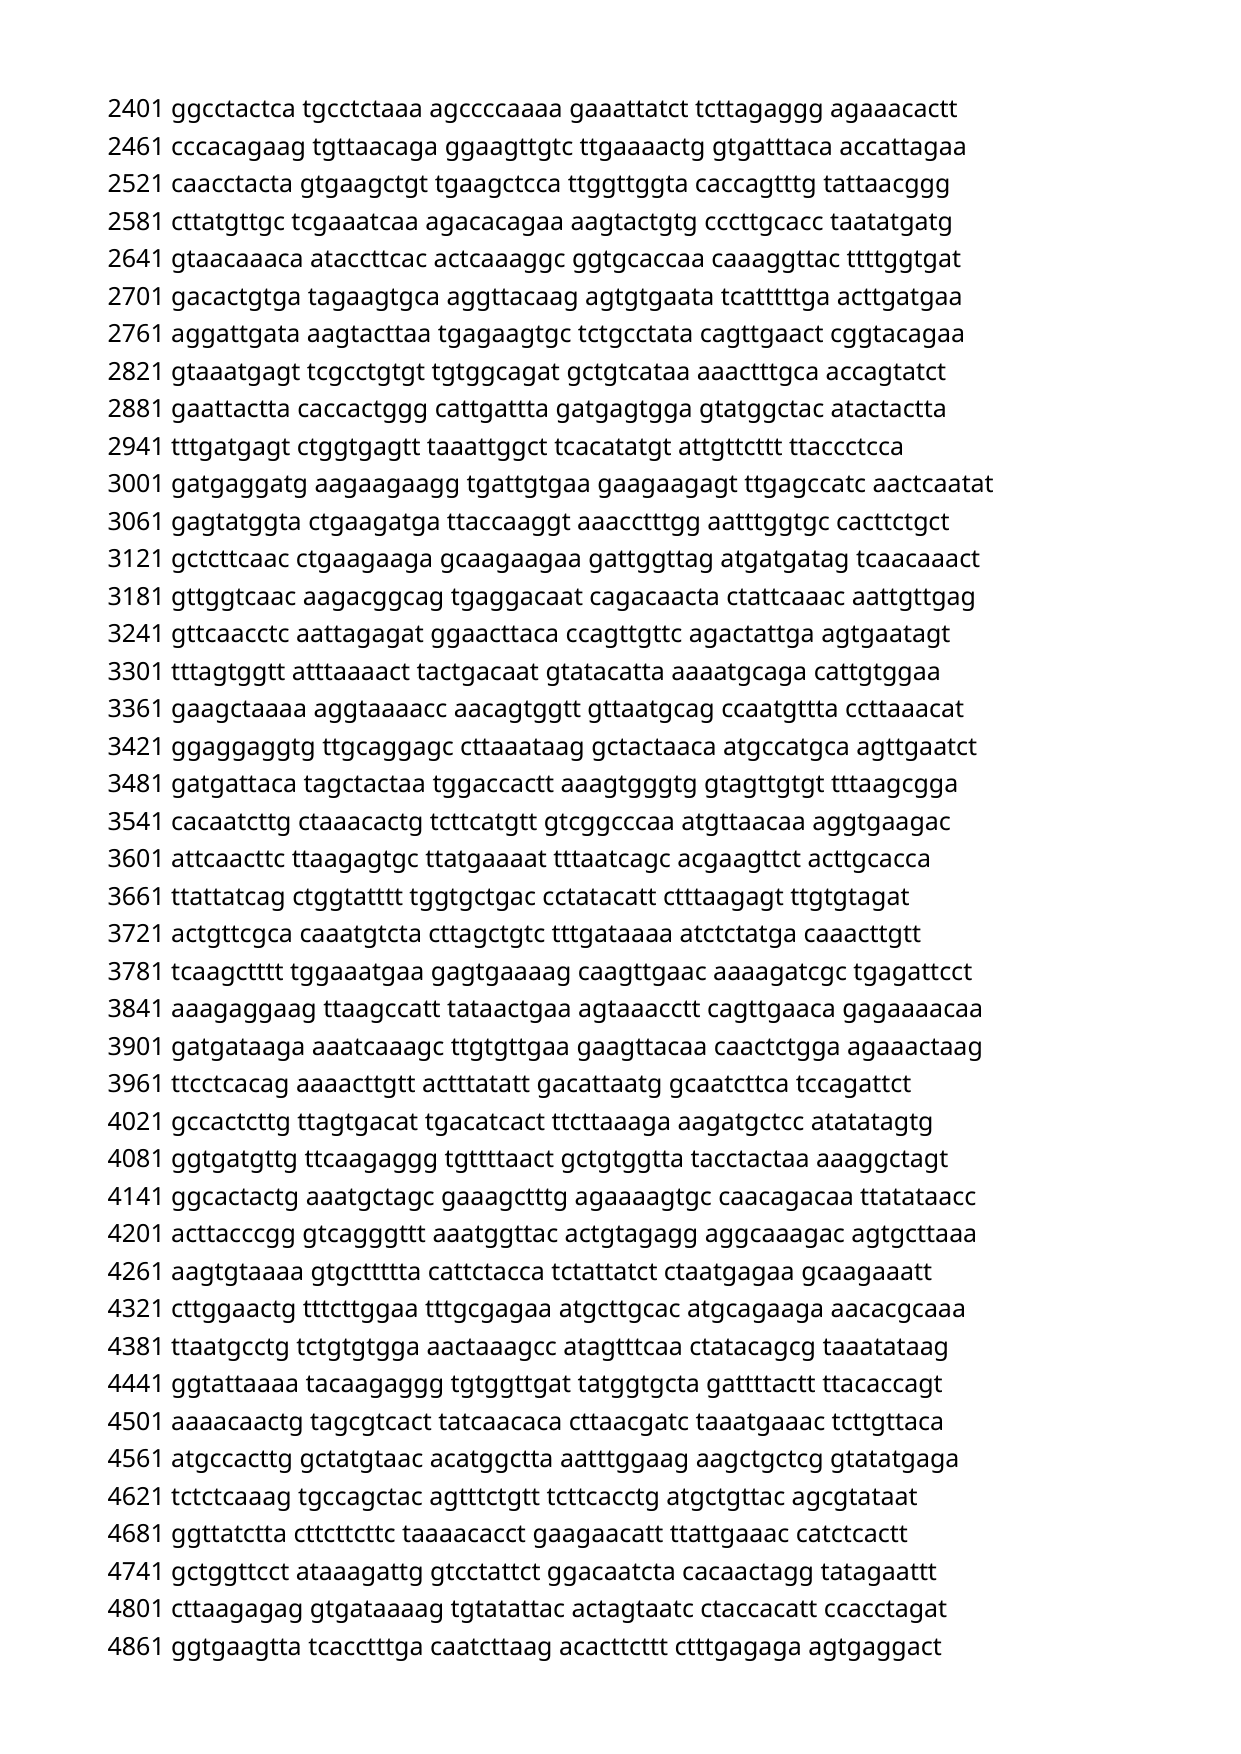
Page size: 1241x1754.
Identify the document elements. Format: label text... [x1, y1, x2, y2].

text 3301 tttagtggtt atttaaaact tactgacaat gtatacatta aaaatgcaga cattgtggaa [75, 652, 1165, 689]
text 4681 ggttatctta cttcttcttc taaaacacct gaagaacatt ttattgaaac catctcactt [75, 1514, 1165, 1552]
text 3541 cacaatcttg ctaaacactg tcttcatgtt gtcggcccaa atgttaacaa aggtgaagac [75, 802, 1165, 839]
text 2641 gtaacaaaca ataccttcac actcaaaggc ggtgcaccaa caaaggttac ttttggtgat [75, 239, 1165, 277]
text 3241 gttcaacctc aattagagat ggaacttaca ccagttgttc agactattga agtgaatagt [75, 614, 1165, 652]
text 3721 actgttcgca caaatgtcta cttagctgtc tttgataaaa atctctatga caaacttgtt [75, 914, 1165, 952]
text 4081 ggtgatgttg ttcaagaggg tgttttaact gctgtggtta tacctactaa aaaggctagt [75, 1139, 1165, 1177]
text 4261 aagtgtaaaa gtgcttttta cattctacca tctattatct ctaatgagaa gcaagaaatt [75, 1252, 1165, 1289]
text 2941 tttgatgagt ctggtgagtt taaattggct tcacatatgt attgttcttt ttaccctcca [75, 427, 1165, 464]
text 3001 gatgaggatg aagaagaagg tgattgtgaa gaagaagagt ttgagccatc aactcaatat [75, 464, 1165, 502]
text 2401 ggcctactca tgcctctaaa agccccaaaa gaaattatct tcttagaggg agaaacactt [75, 89, 1165, 127]
text 4141 ggcactactg aaatgctagc gaaagctttg agaaaagtgc caacagacaa ttatataacc [75, 1177, 1165, 1214]
text 3901 gatgataaga aaatcaaagc ttgtgttgaa gaagttacaa caactctgga agaaactaag [75, 1027, 1165, 1064]
text 4801 cttaagagag gtgataaaag tgtatattac actagtaatc ctaccacatt ccacctagat [75, 1589, 1165, 1627]
text 4021 gccactcttg ttagtgacat tgacatcact ttcttaaaga aagatgctcc atatatagtg [75, 1102, 1165, 1139]
text 4861 ggtgaagtta tcacctttga caatcttaag acacttcttt ctttgagaga agtgaggact [75, 1627, 1165, 1664]
text 3121 gctcttcaac ctgaagaaga gcaagaagaa gattggttag atgatgatag tcaacaaact [75, 539, 1165, 577]
text 2521 caacctacta gtgaagctgt tgaagctcca ttggttggta caccagtttg tattaacggg [75, 164, 1165, 202]
text 4501 aaaacaactg tagcgtcact tatcaacaca cttaacgatc taaatgaaac tcttgttaca [75, 1402, 1165, 1439]
text 2881 gaattactta caccactggg cattgattta gatgagtgga gtatggctac atactactta [75, 389, 1165, 427]
text 2461 cccacagaag tgttaacaga ggaagttgtc ttgaaaactg gtgatttaca accattagaa [75, 127, 1165, 164]
text 3181 gttggtcaac aagacggcag tgaggacaat cagacaacta ctattcaaac aattgttgag [75, 577, 1165, 614]
text 3421 ggaggaggtg ttgcaggagc cttaaataag gctactaaca atgccatgca agttgaatct [75, 727, 1165, 764]
text 3841 aaagaggaag ttaagccatt tataactgaa agtaaacctt cagttgaaca gagaaaacaa [75, 989, 1165, 1027]
text 3601 attcaacttc ttaagagtgc ttatgaaaat tttaatcagc acgaagttct acttgcacca [75, 839, 1165, 877]
text 4201 acttacccgg gtcagggttt aaatggttac actgtagagg aggcaaagac agtgcttaaa [75, 1214, 1165, 1252]
text 3661 ttattatcag ctggtatttt tggtgctgac cctatacatt ctttaagagt ttgtgtagat [75, 877, 1165, 914]
text 4621 tctctcaaag tgccagctac agtttctgtt tcttcacctg atgctgttac agcgtataat [75, 1477, 1165, 1514]
text 3481 gatgattaca tagctactaa tggaccactt aaagtgggtg gtagttgtgt tttaagcgga [75, 764, 1165, 802]
text 2821 gtaaatgagt tcgcctgtgt tgtggcagat gctgtcataa aaactttgca accagtatct [75, 352, 1165, 389]
text 3361 gaagctaaaa aggtaaaacc aacagtggtt gttaatgcag ccaatgttta ccttaaacat [75, 689, 1165, 727]
text 4381 ttaatgcctg tctgtgtgga aactaaagcc atagtttcaa ctatacagcg taaatataag [75, 1327, 1165, 1364]
text 2701 gacactgtga tagaagtgca aggttacaag agtgtgaata tcatttttga acttgatgaa [75, 277, 1165, 314]
text 2761 aggattgata aagtacttaa tgagaagtgc tctgcctata cagttgaact cggtacagaa [75, 314, 1165, 352]
text 2581 cttatgttgc tcgaaatcaa agacacagaa aagtactgtg cccttgcacc taatatgatg [75, 202, 1165, 239]
text 4321 cttggaactg tttcttggaa tttgcgagaa atgcttgcac atgcagaaga aacacgcaaa [75, 1289, 1165, 1327]
text 4561 atgccacttg gctatgtaac acatggctta aatttggaag aagctgctcg gtatatgaga [75, 1439, 1165, 1477]
text 3781 tcaagctttt tggaaatgaa gagtgaaaag caagttgaac aaaagatcgc tgagattcct [75, 952, 1165, 989]
text 3961 ttcctcacag aaaacttgtt actttatatt gacattaatg gcaatcttca tccagattct [75, 1064, 1165, 1102]
text 4441 ggtattaaaa tacaagaggg tgtggttgat tatggtgcta gattttactt ttacaccagt [75, 1364, 1165, 1402]
text 3061 gagtatggta ctgaagatga ttaccaaggt aaacctttgg aatttggtgc cacttctgct [75, 502, 1165, 539]
text 4741 gctggttcct ataaagattg gtcctattct ggacaatcta cacaactagg tatagaattt [75, 1552, 1165, 1589]
